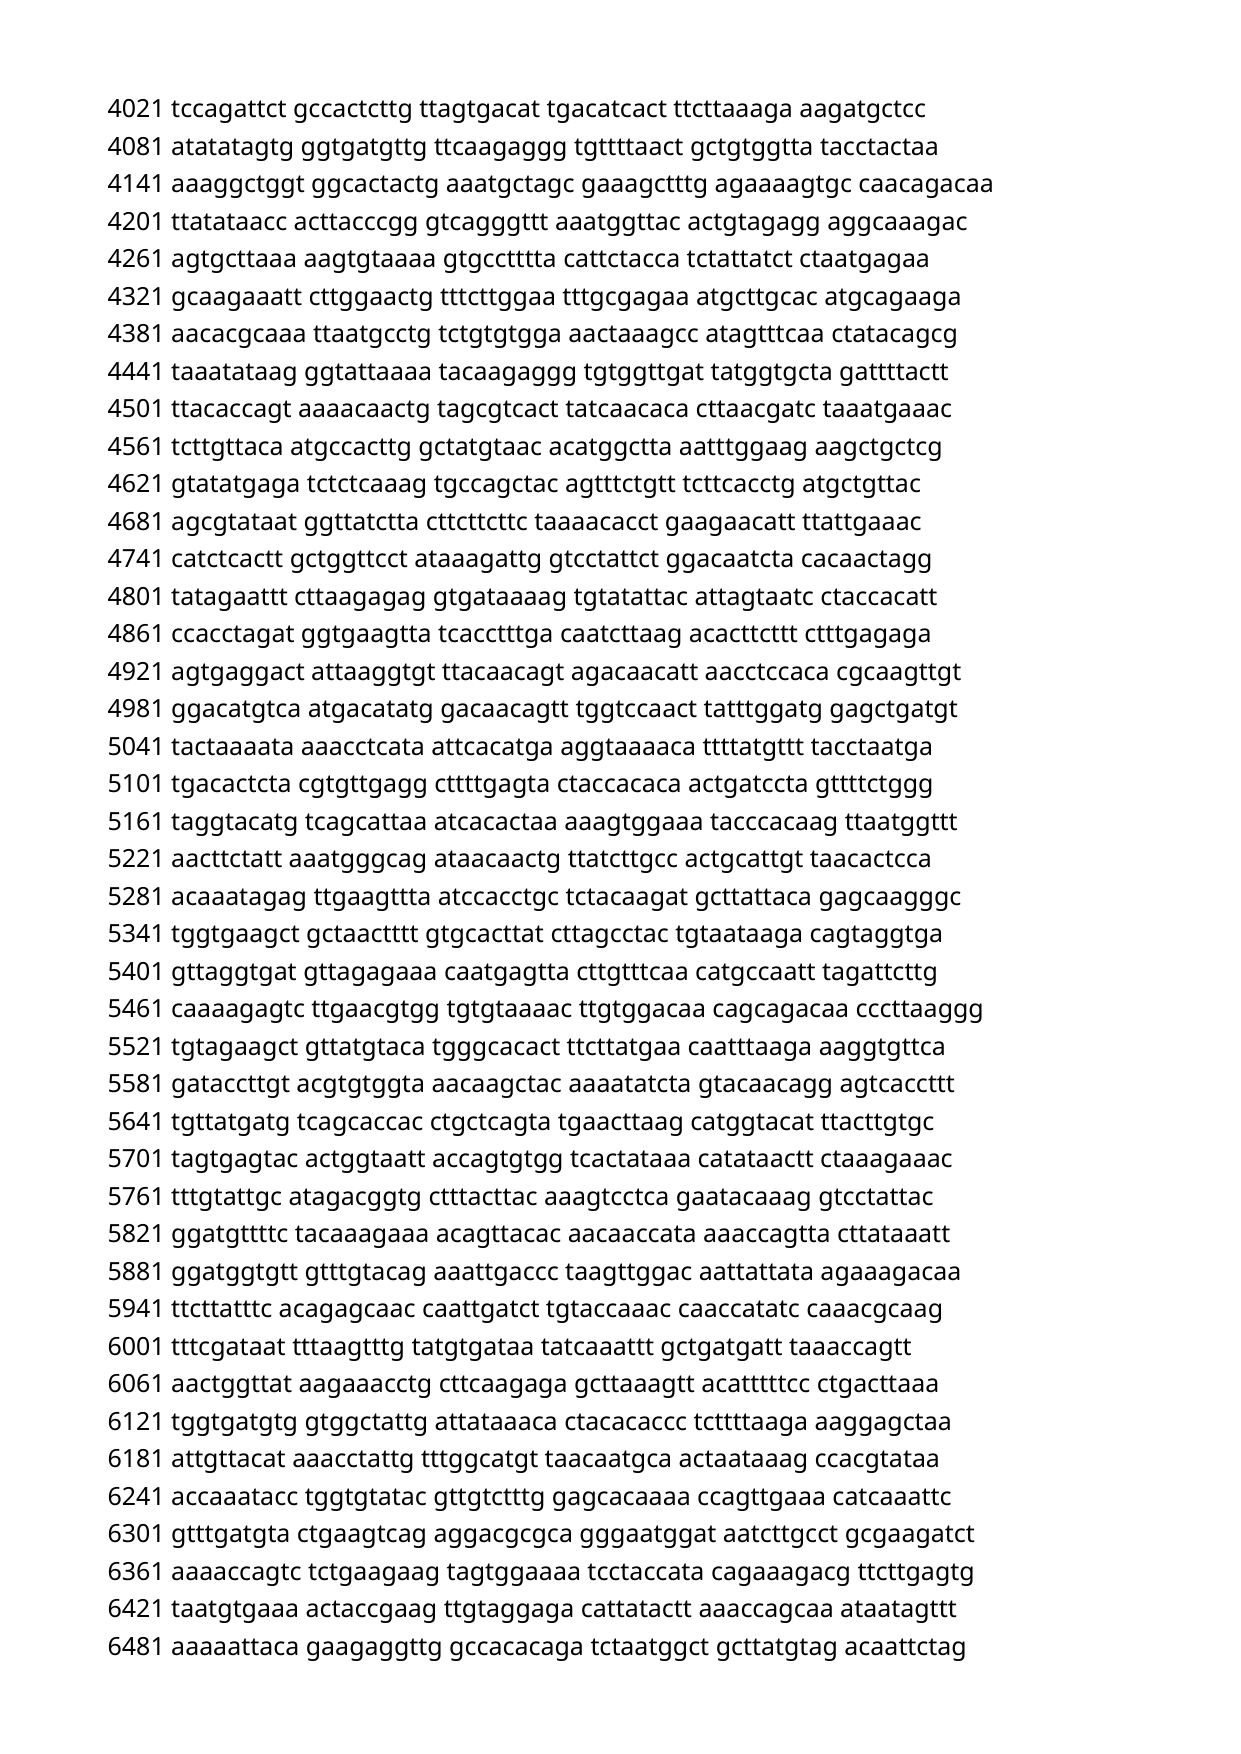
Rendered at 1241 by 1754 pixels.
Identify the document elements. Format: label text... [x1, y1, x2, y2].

text 5521 tgtagaagct gttatgtaca tgggcacact ttcttatgaa caatttaaga aaggtgttca [75, 1027, 1165, 1064]
text 4381 aacacgcaaa ttaatgcctg tctgtgtgga aactaaagcc atagtttcaa ctatacagcg [75, 314, 1165, 352]
text 4801 tatagaattt cttaagagag gtgataaaag tgtatattac attagtaatc ctaccacatt [75, 577, 1165, 614]
text 5341 tggtgaagct gctaactttt gtgcacttat cttagcctac tgtaataaga cagtaggtga [75, 914, 1165, 952]
text 5641 tgttatgatg tcagcaccac ctgctcagta tgaacttaag catggtacat ttacttgtgc [75, 1102, 1165, 1139]
text 5401 gttaggtgat gttagagaaa caatgagtta cttgtttcaa catgccaatt tagattcttg [75, 952, 1165, 989]
text 6421 taatgtgaaa actaccgaag ttgtaggaga cattatactt aaaccagcaa ataatagttt [75, 1589, 1165, 1627]
text 4201 ttatataacc acttacccgg gtcagggttt aaatggttac actgtagagg aggcaaagac [75, 202, 1165, 239]
text 4321 gcaagaaatt cttggaactg tttcttggaa tttgcgagaa atgcttgcac atgcagaaga [75, 277, 1165, 314]
text 4981 ggacatgtca atgacatatg gacaacagtt tggtccaact tatttggatg gagctgatgt [75, 689, 1165, 727]
text 6001 tttcgataat tttaagtttg tatgtgataa tatcaaattt gctgatgatt taaaccagtt [75, 1327, 1165, 1364]
text 4501 ttacaccagt aaaacaactg tagcgtcact tatcaacaca cttaacgatc taaatgaaac [75, 389, 1165, 427]
text 5461 caaaagagtc ttgaacgtgg tgtgtaaaac ttgtggacaa cagcagacaa cccttaaggg [75, 989, 1165, 1027]
text 4681 agcgtataat ggttatctta cttcttcttc taaaacacct gaagaacatt ttattgaaac [75, 502, 1165, 539]
text 6121 tggtgatgtg gtggctattg attataaaca ctacacaccc tcttttaaga aaggagctaa [75, 1402, 1165, 1439]
text 6181 attgttacat aaacctattg tttggcatgt taacaatgca actaataaag ccacgtataa [75, 1439, 1165, 1477]
text 6301 gtttgatgta ctgaagtcag aggacgcgca gggaatggat aatcttgcct gcgaagatct [75, 1514, 1165, 1552]
text 5761 tttgtattgc atagacggtg ctttacttac aaagtcctca gaatacaaag gtcctattac [75, 1177, 1165, 1214]
text 4621 gtatatgaga tctctcaaag tgccagctac agtttctgtt tcttcacctg atgctgttac [75, 464, 1165, 502]
text 5281 acaaatagag ttgaagttta atccacctgc tctacaagat gcttattaca gagcaagggc [75, 877, 1165, 914]
text 5101 tgacactcta cgtgttgagg cttttgagta ctaccacaca actgatccta gttttctggg [75, 764, 1165, 802]
text 5041 tactaaaata aaacctcata attcacatga aggtaaaaca ttttatgttt tacctaatga [75, 727, 1165, 764]
text 4861 ccacctagat ggtgaagtta tcacctttga caatcttaag acacttcttt ctttgagaga [75, 614, 1165, 652]
text 4441 taaatataag ggtattaaaa tacaagaggg tgtggttgat tatggtgcta gattttactt [75, 352, 1165, 389]
text 4561 tcttgttaca atgccacttg gctatgtaac acatggctta aatttggaag aagctgctcg [75, 427, 1165, 464]
text 4141 aaaggctggt ggcactactg aaatgctagc gaaagctttg agaaaagtgc caacagacaa [75, 164, 1165, 202]
text 4261 agtgcttaaa aagtgtaaaa gtgcctttta cattctacca tctattatct ctaatgagaa [75, 239, 1165, 277]
text 5881 ggatggtgtt gtttgtacag aaattgaccc taagttggac aattattata agaaagacaa [75, 1252, 1165, 1289]
text 6241 accaaatacc tggtgtatac gttgtctttg gagcacaaaa ccagttgaaa catcaaattc [75, 1477, 1165, 1514]
text 4081 atatatagtg ggtgatgttg ttcaagaggg tgttttaact gctgtggtta tacctactaa [75, 127, 1165, 164]
text 5941 ttcttatttc acagagcaac caattgatct tgtaccaaac caaccatatc caaacgcaag [75, 1289, 1165, 1327]
text 5161 taggtacatg tcagcattaa atcacactaa aaagtggaaa tacccacaag ttaatggttt [75, 802, 1165, 839]
text 4921 agtgaggact attaaggtgt ttacaacagt agacaacatt aacctccaca cgcaagttgt [75, 652, 1165, 689]
text 6361 aaaaccagtc tctgaagaag tagtggaaaa tcctaccata cagaaagacg ttcttgagtg [75, 1552, 1165, 1589]
text 4741 catctcactt gctggttcct ataaagattg gtcctattct ggacaatcta cacaactagg [75, 539, 1165, 577]
text 5701 tagtgagtac actggtaatt accagtgtgg tcactataaa catataactt ctaaagaaac [75, 1139, 1165, 1177]
text 6061 aactggttat aagaaacctg cttcaagaga gcttaaagtt acatttttcc ctgacttaaa [75, 1364, 1165, 1402]
text 6481 aaaaattaca gaagaggttg gccacacaga tctaatggct gcttatgtag acaattctag [75, 1627, 1165, 1664]
text 4021 tccagattct gccactcttg ttagtgacat tgacatcact ttcttaaaga aagatgctcc [75, 89, 1165, 127]
text 5221 aacttctatt aaatgggcag ataacaactg ttatcttgcc actgcattgt taacactcca [75, 839, 1165, 877]
text 5821 ggatgttttc tacaaagaaa acagttacac aacaaccata aaaccagtta cttataaatt [75, 1214, 1165, 1252]
text 5581 gataccttgt acgtgtggta aacaagctac aaaatatcta gtacaacagg agtcaccttt [75, 1064, 1165, 1102]
